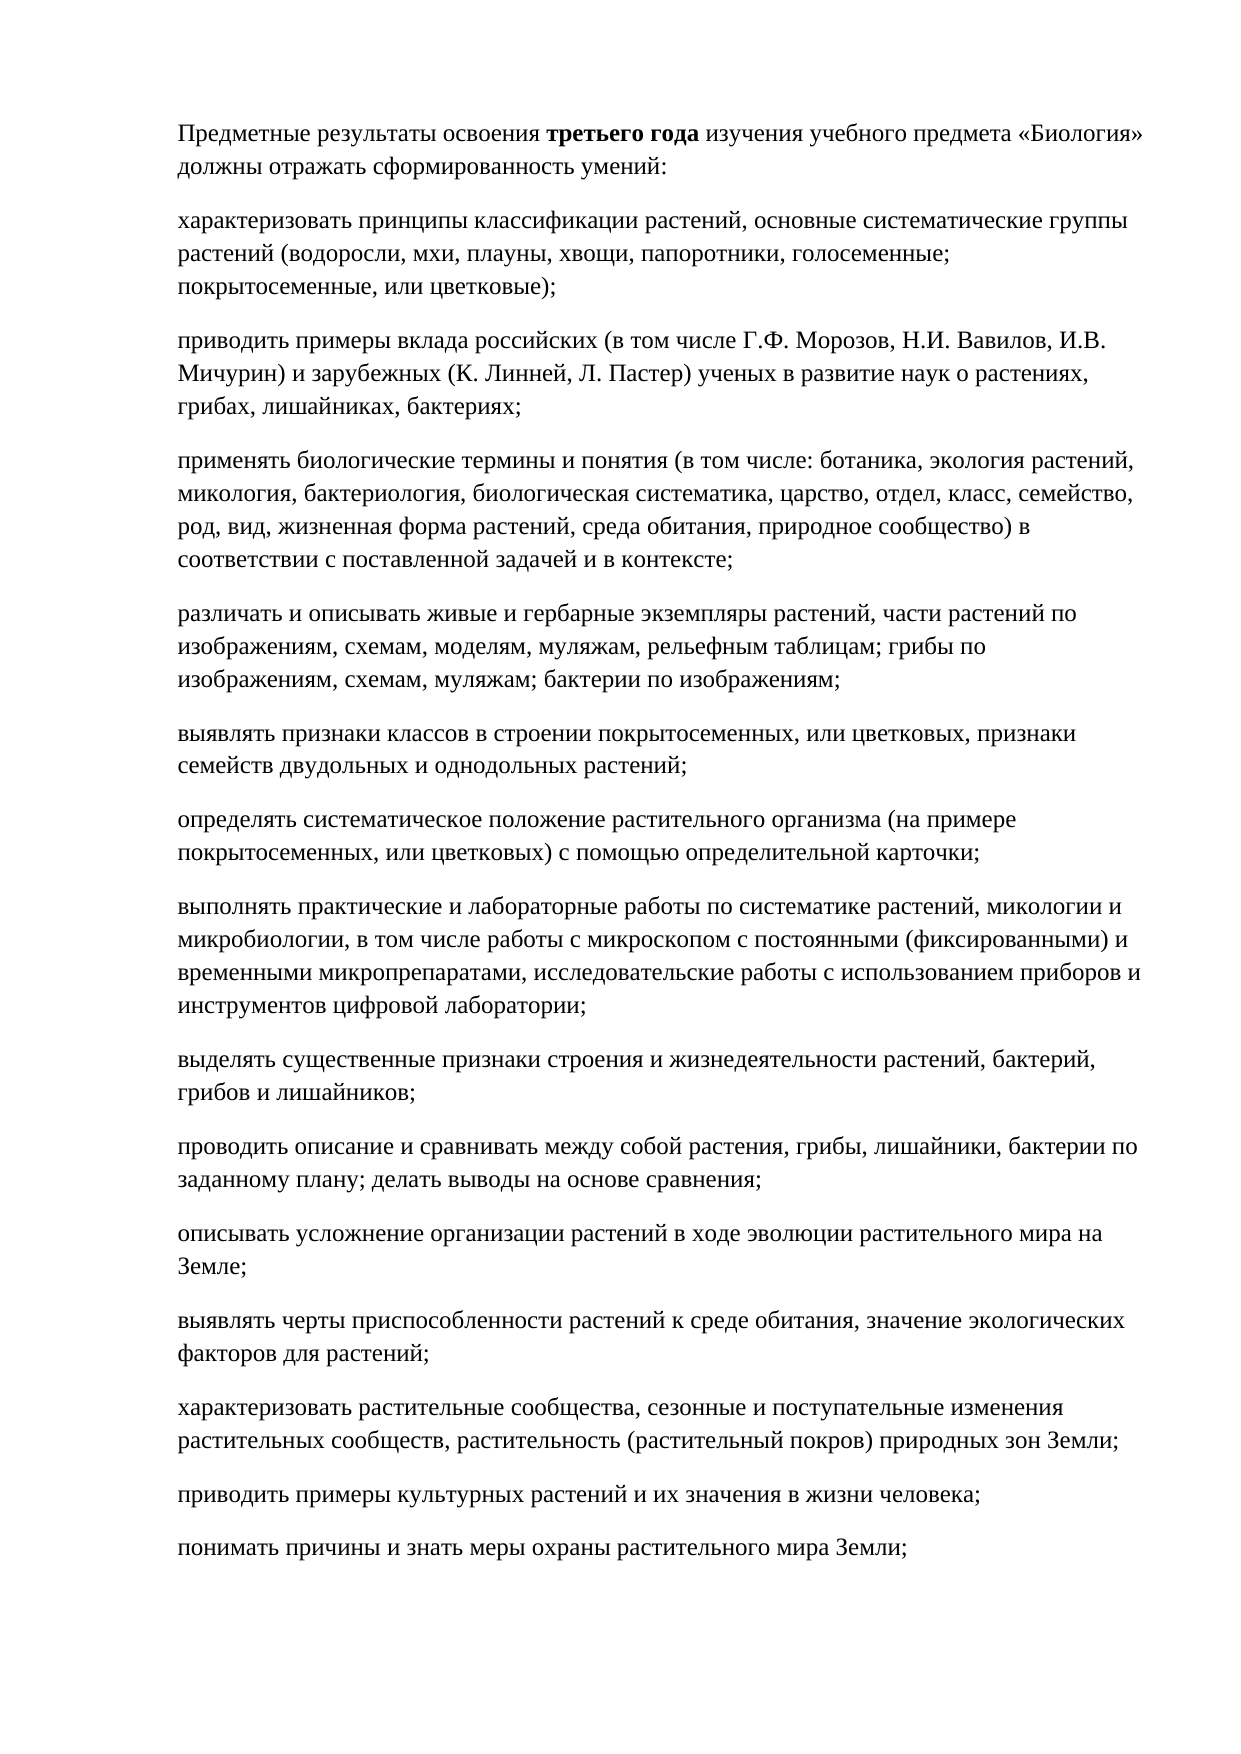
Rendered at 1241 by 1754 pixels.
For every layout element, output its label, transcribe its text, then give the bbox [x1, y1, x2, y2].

text выявлять черты приспособленности растений к среде обитания, значение экологических факторов для растений; [177, 1305, 1152, 1367]
text определять систематическое положение растительного организма (на примере покрытосеменных, или цветковых) с помощью определительной карточки; [177, 804, 1152, 866]
text выполнять практические и лабораторные работы по систематике растений, микологии и микробиологии, в том числе работы с микроскопом с постоянными (фиксированными) и временными микропрепаратами, исследовательские работы с использованием приборов и инструментов цифровой лаборатории; [177, 891, 1152, 1019]
text проводить описание и сравнивать между собой растения, грибы, лишайники, бактерии по заданному плану; делать выводы на основе сравнения; [177, 1131, 1152, 1193]
text понимать причины и знать меры охраны растительного мира Земли; [177, 1532, 1152, 1561]
text выделять существенные признаки строения и жизнедеятельности растений, бактерий, грибов и лишайников; [177, 1044, 1152, 1106]
text описывать усложнение организации растений в ходе эволюции растительного мира на Земле; [177, 1218, 1152, 1280]
text применять биологические термины и понятия (в том числе: ботаника, экология растений, микология, бактериология, биологическая систематика, царство, отдел, класс, семейство, род, вид, жизненная форма растений, среда обитания, природное сообщество) в соответствии с поставленной задачей и в контексте; [177, 445, 1152, 573]
text характеризовать принципы классификации растений, основные систематические группы растений (водоросли, мхи, плауны, хвощи, папоротники, голосеменные; покрытосеменные, или цветковые); [177, 205, 1152, 300]
text различать и описывать живые и гербарные экземпляры растений, части растений по изображениям, схемам, моделям, муляжам, рельефным таблицам; грибы по изображениям, схемам, муляжам; бактерии по изображениям; [177, 598, 1152, 692]
text приводить примеры культурных растений и их значения в жизни человека; [177, 1479, 1152, 1507]
text выявлять признаки классов в строении покрытосеменных, или цветковых, признаки семейств двудольных и однодольных растений; [177, 718, 1152, 779]
text приводить примеры вклада российских (в том числе Г.Ф. Морозов, Н.И. Вавилов, И.В. Мичурин) и зарубежных (К. Линней, Л. Пастер) ученых в развитие наук о растениях, грибах, лишайниках, бактериях; [177, 325, 1152, 420]
text Предметные результаты освоения третьего года изучения учебного предмета «Биология» должны отражать сформированность умений: [177, 118, 1152, 180]
text характеризовать растительные сообщества, сезонные и поступательные изменения растительных сообществ, растительность (растительный покров) природных зон Земли; [177, 1392, 1152, 1453]
